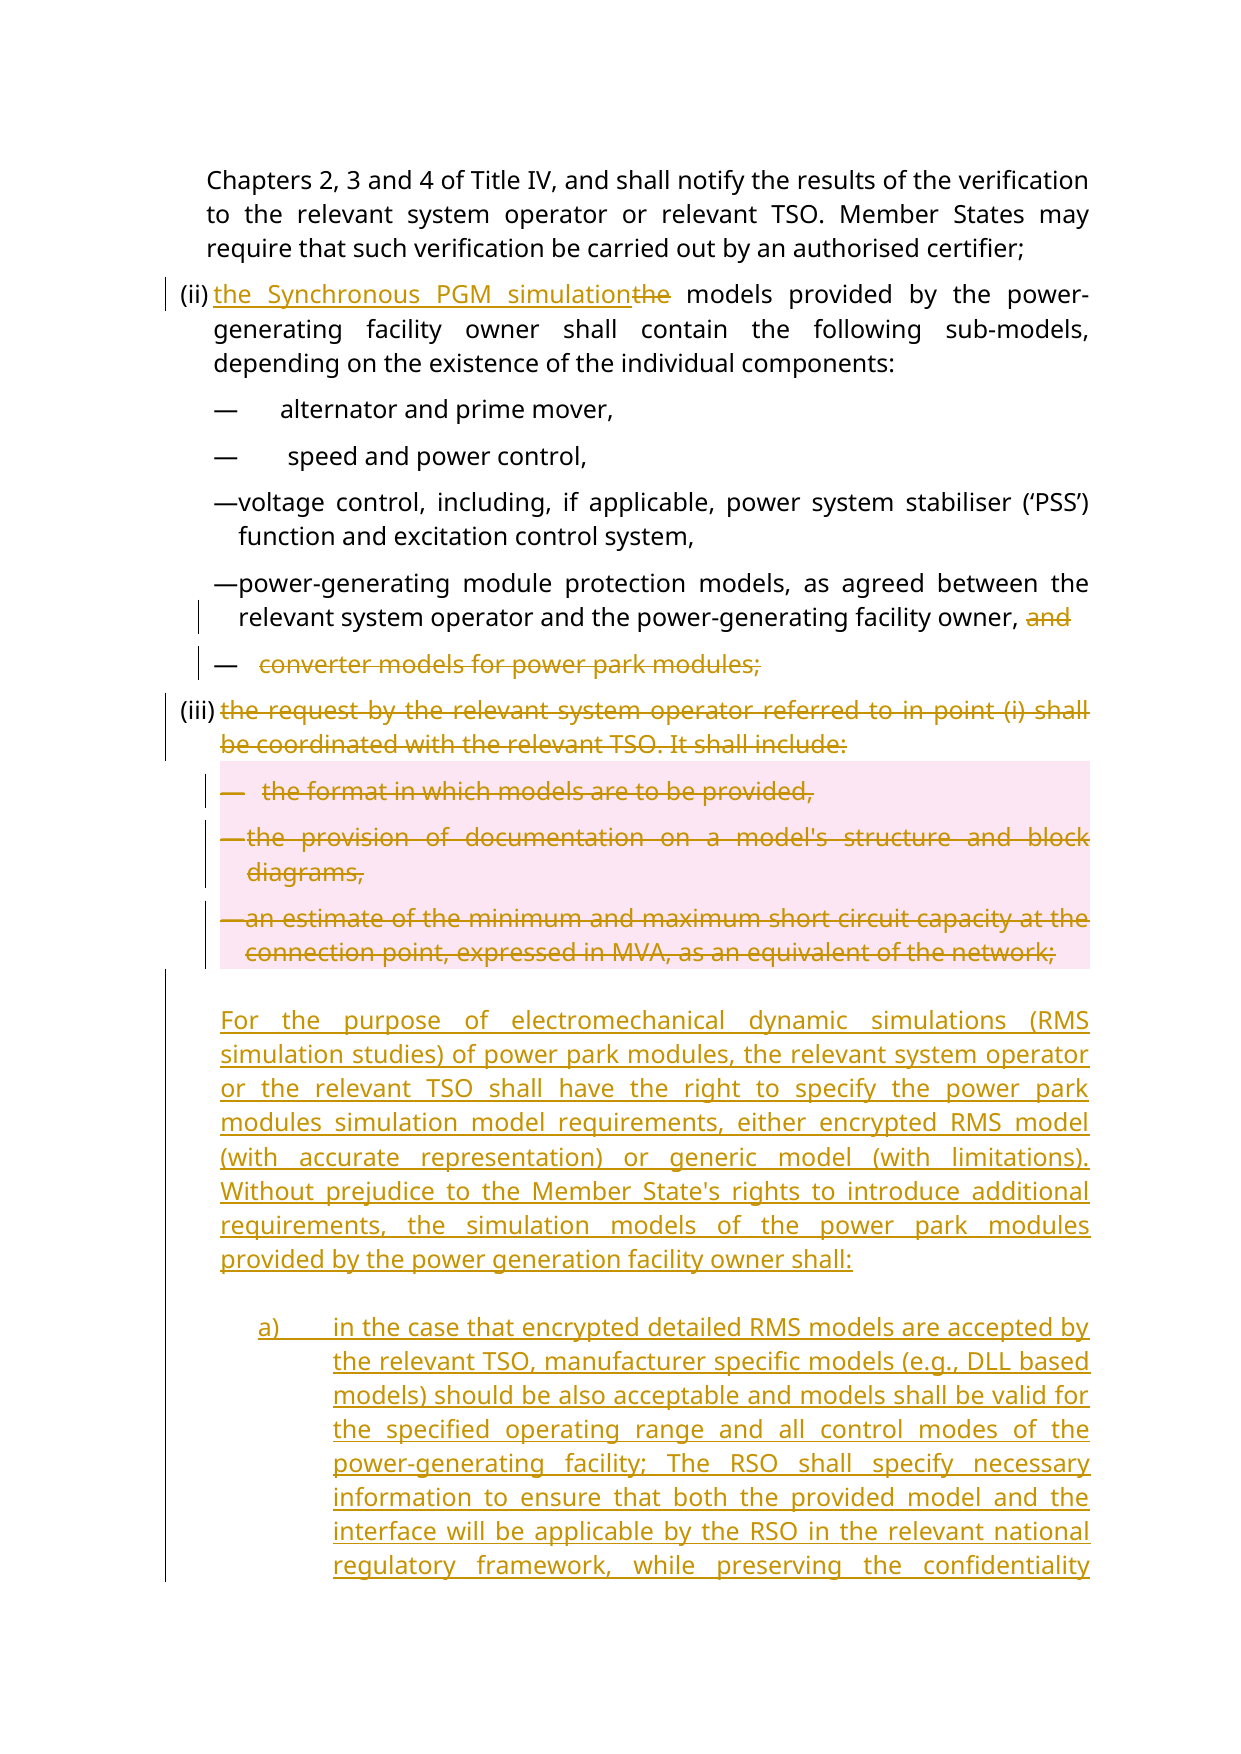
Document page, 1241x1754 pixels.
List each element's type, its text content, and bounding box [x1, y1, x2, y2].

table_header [180, 150, 1090, 1582]
table_header (c) [150, 150, 180, 1582]
